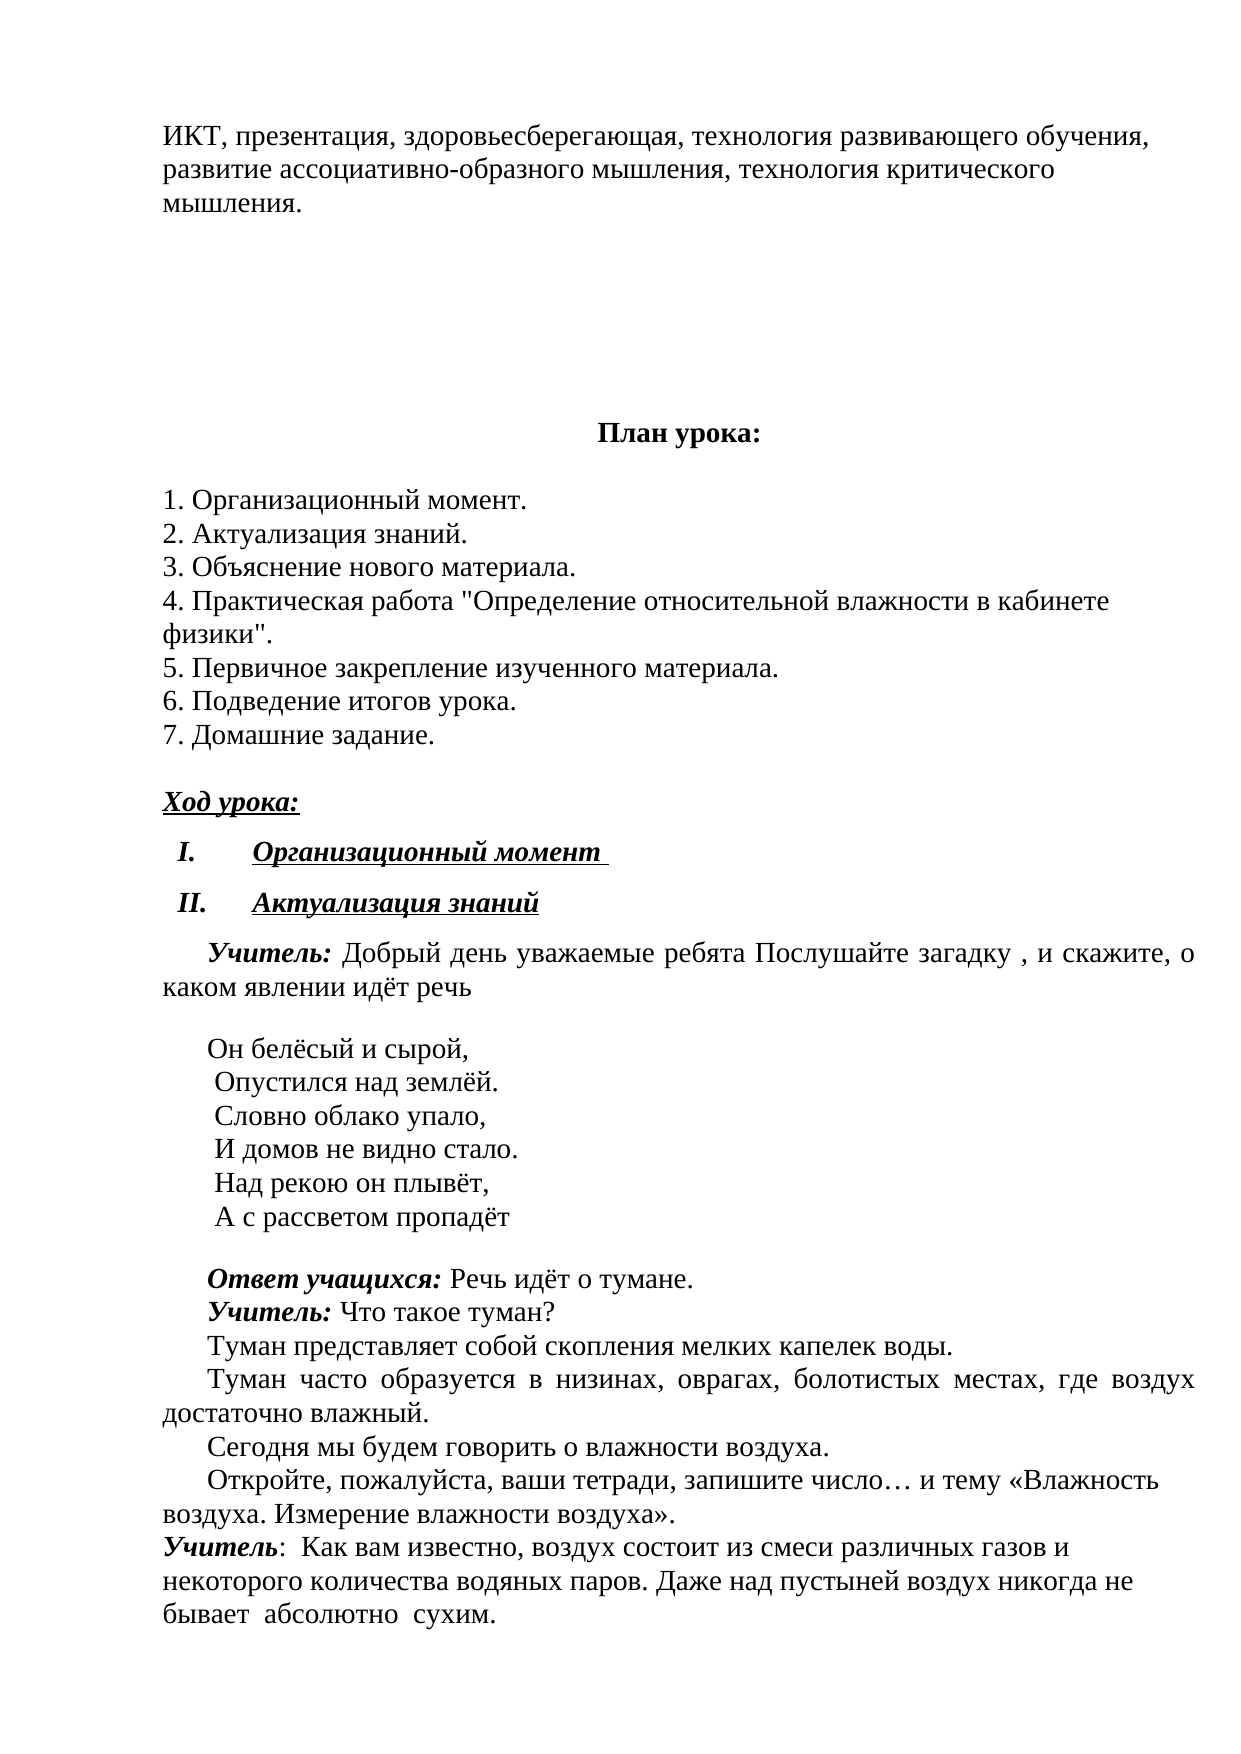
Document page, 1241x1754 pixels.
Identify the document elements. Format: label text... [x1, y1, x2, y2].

text И домов не видно стало. [162, 1132, 1196, 1165]
text Учитель: Добрый день уважаемые ребята Послушайте загадку , и скажите, о каком явлении идёт речь [162, 935, 1196, 1002]
text Учитель: Что такое туман? [162, 1294, 1196, 1328]
text 5. Первичное закрепление изученного материала. [162, 650, 1196, 683]
text 4. Практическая работа "Определение относительной влажности в кабинете физики". [162, 583, 1196, 650]
text Откройте, пожалуйста, ваши тетради, запишите число… и тему «Влажность воздуха. Измерение влажности воздуха». [162, 1462, 1196, 1529]
text ИКТ, презентация, здоровьесберегающая, технология развивающего обучения, развитие ассоциативно-образного мышления, технология критического мышления. [162, 118, 1196, 219]
text 3. Объяснение нового материала. [162, 549, 1196, 583]
text Ход урока: [162, 784, 1196, 818]
list Организационный момент [177, 834, 1196, 868]
text Туман представляет собой скопления мелких капелек воды. [162, 1328, 1196, 1362]
text Он белёсый и сырой, [162, 1031, 1196, 1064]
text Туман часто образуется в низинах, оврагах, болотистых местах, где воздух достаточно влажный. [162, 1362, 1196, 1429]
text Над рекою он плывёт, [162, 1165, 1196, 1199]
text Опустился над землёй. [162, 1064, 1196, 1098]
list Актуализация знаний [177, 885, 1196, 918]
text Учитель: Как вам известно, воздух состоит из смеси различных газов и некоторого количества водяных паров. Даже над пустыней воздух никогда не бывает абсолютно сухим. [162, 1529, 1196, 1630]
text 1. Организационный момент. [162, 482, 1196, 516]
text А с рассветом пропадёт [162, 1199, 1196, 1232]
text Словно облако упало, [162, 1098, 1196, 1132]
text 6. Подведение итогов урока. [162, 683, 1196, 717]
text Сегодня мы будем говорить о влажности воздуха. [162, 1429, 1196, 1462]
text 2. Актуализация знаний. [162, 516, 1196, 549]
text План урока: [162, 415, 1196, 449]
text Ответ учащихся: Речь идёт о тумане. [162, 1261, 1196, 1294]
text 7. Домашние задание. [162, 717, 1196, 751]
